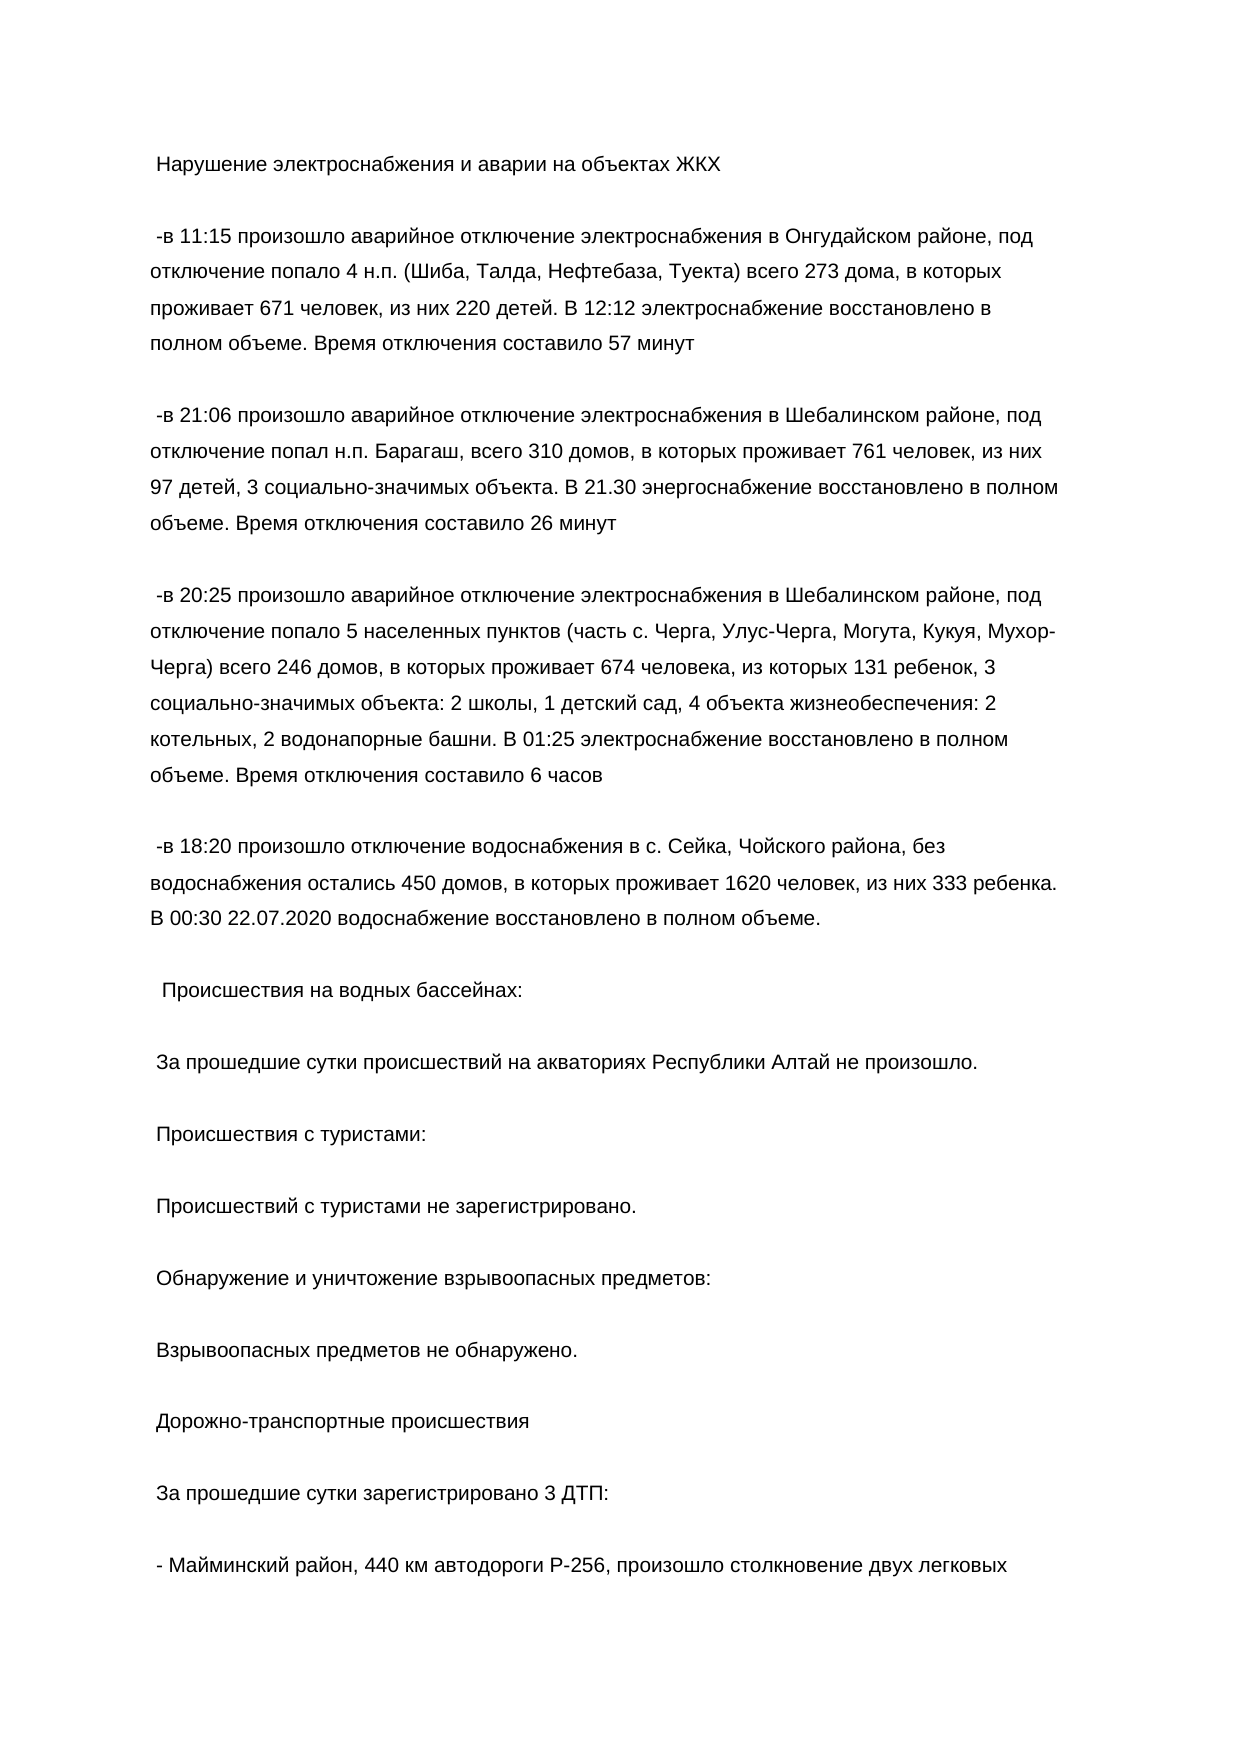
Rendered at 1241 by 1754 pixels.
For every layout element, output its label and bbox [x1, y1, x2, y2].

table_cell [140, 150, 1078, 1577]
